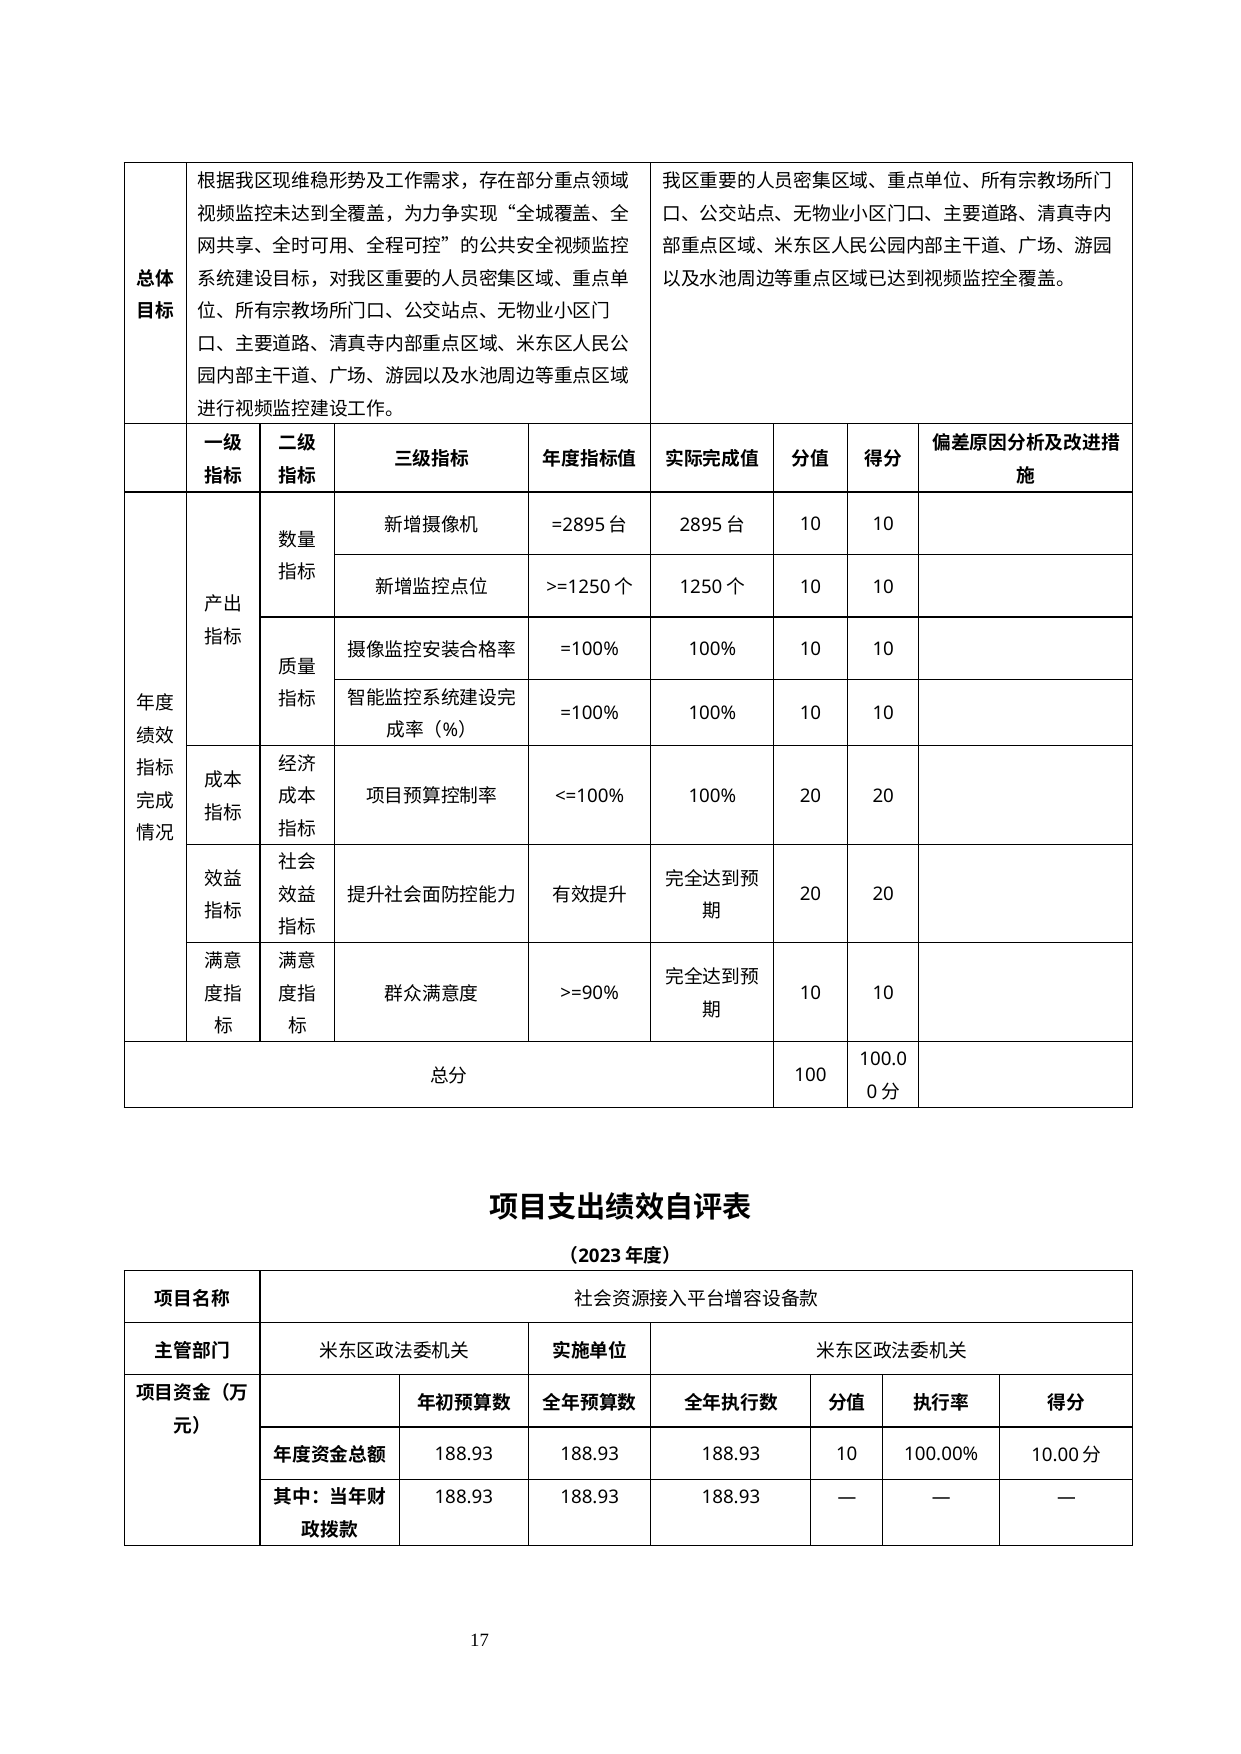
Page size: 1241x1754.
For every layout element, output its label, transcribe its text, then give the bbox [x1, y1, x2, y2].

table_cell 10 [848, 943, 918, 1041]
table_cell 100.00% [883, 1428, 999, 1478]
table_cell 1250个 [651, 555, 773, 616]
table_cell 188.93 [400, 1480, 528, 1544]
table_cell 20 [774, 845, 847, 942]
table_cell 10 [774, 618, 847, 679]
table_cell [125, 424, 186, 491]
table_cell 米东区政法委机关 [651, 1323, 1132, 1374]
table_cell 得分 [1000, 1375, 1132, 1426]
table_cell 10 [811, 1428, 882, 1478]
table_cell 188.93 [651, 1480, 810, 1544]
table_cell — [883, 1480, 999, 1544]
table_cell 188.93 [529, 1428, 650, 1478]
table_cell 根据我区现维稳形势及工作需求，存在部分重点领域视频监控未达到全覆盖，为力争实现“全城覆盖、全网共享、全时可用、全程可控”的公共安全视频监控系统建设目标，对我区重要的人员密集区域、重点单位、所有宗教场所门口、公交站点、无物业小区门口、主要道路、清真寺内部重点区域、米东区人民公园内部主干道、广场、游园以及水池周边等重点区域进行视频监控建设工作。 [187, 163, 650, 423]
table_cell 米东区政法委机关 [261, 1323, 528, 1374]
table_cell 10 [848, 493, 918, 554]
table_cell 全年执行数 [651, 1375, 810, 1426]
table_cell 100% [651, 746, 773, 843]
table_cell 我区重要的人员密集区域、重点单位、所有宗教场所门口、公交站点、无物业小区门口、主要道路、清真寺内部重点区域、米东区人民公园内部主干道、广场、游园以及水池周边等重点区域已达到视频监控全覆盖。 [651, 163, 1132, 423]
table_cell 三级指标 [335, 424, 528, 491]
table_cell 10 [848, 618, 918, 679]
table_cell 10 [774, 555, 847, 616]
table_cell 主管部门 [125, 1323, 259, 1374]
table_cell 100% [651, 680, 773, 745]
table_cell 群众满意度 [335, 943, 528, 1041]
table_cell — [1000, 1480, 1132, 1544]
table_cell [919, 680, 1132, 745]
table_cell [919, 618, 1132, 679]
table_cell 总分 [125, 1042, 773, 1107]
table_cell 10 [774, 943, 847, 1041]
table_cell 实际完成值 [651, 424, 773, 491]
table_cell 188.93 [529, 1480, 650, 1544]
table_cell 执行率 [883, 1375, 999, 1426]
table_cell 年度资金总额 [261, 1428, 399, 1478]
table_cell 二级指标 [261, 424, 334, 491]
table_cell 实施单位 [529, 1323, 650, 1374]
table_cell =100% [529, 680, 650, 745]
table_cell 新增摄像机 [335, 493, 528, 554]
table_cell [261, 1375, 399, 1426]
table_cell 20 [774, 746, 847, 843]
table_cell 10 [774, 680, 847, 745]
table_cell 完全达到预期 [651, 845, 773, 942]
text 项目支出绩效自评表 [187, 1173, 1053, 1238]
table_cell 10.00分 [1000, 1428, 1132, 1478]
table_cell 分值 [774, 424, 847, 491]
text （2023年度） [187, 1238, 1053, 1270]
table_cell [919, 493, 1132, 554]
table_cell 100% [651, 618, 773, 679]
table_cell 年初预算数 [400, 1375, 528, 1426]
table_cell 经济成本指标 [261, 746, 334, 843]
table_cell [919, 555, 1132, 616]
table_cell 成本指标 [187, 746, 259, 843]
table_cell 项目预算控制率 [335, 746, 528, 843]
table_header 社会资源接入平台增容设备款 [261, 1271, 1132, 1322]
table_cell 20 [848, 845, 918, 942]
table_cell [919, 1042, 1132, 1107]
table_cell 智能监控系统建设完成率（%） [335, 680, 528, 745]
table_cell 100 [774, 1042, 847, 1107]
table_cell 偏差原因分析及改进措施 [919, 424, 1132, 491]
table_cell 数量指标 [261, 493, 334, 616]
table_cell 摄像监控安装合格率 [335, 618, 528, 679]
table_cell [919, 746, 1132, 843]
table_cell 质量指标 [261, 618, 334, 745]
table_cell 分值 [811, 1375, 882, 1426]
table_cell 新增监控点位 [335, 555, 528, 616]
table_cell 10 [848, 680, 918, 745]
table_cell 10 [848, 555, 918, 616]
table_cell 188.93 [651, 1428, 810, 1478]
table_cell 满意度指标 [187, 943, 259, 1041]
table_cell >=1250个 [529, 555, 650, 616]
table_cell 188.93 [400, 1428, 528, 1478]
table_cell 产出指标 [187, 493, 259, 745]
table_cell 100.00分 [848, 1042, 918, 1107]
table_cell >=90% [529, 943, 650, 1041]
table_cell 年度指标值 [529, 424, 650, 491]
table_cell [919, 943, 1132, 1041]
table_cell 提升社会面防控能力 [335, 845, 528, 942]
table_cell — [811, 1480, 882, 1544]
table_cell 10 [774, 493, 847, 554]
table_cell 其中：当年财政拨款 [261, 1480, 399, 1544]
table_cell [919, 845, 1132, 942]
table_cell 项目资金（万元） [125, 1375, 259, 1544]
table_cell 2895台 [651, 493, 773, 554]
table_header 项目名称 [125, 1271, 259, 1322]
table_cell 满意度指标 [261, 943, 334, 1041]
table_cell =2895台 [529, 493, 650, 554]
table_cell =100% [529, 618, 650, 679]
table_cell 年度绩效指标完成情况 [125, 493, 186, 1041]
table_cell 得分 [848, 424, 918, 491]
table_cell 年度总体目标 [125, 163, 186, 423]
table_cell 20 [848, 746, 918, 843]
table_cell 全年预算数 [529, 1375, 650, 1426]
table_cell 一级指标 [187, 424, 259, 491]
table_cell <=100% [529, 746, 650, 843]
table_cell 效益指标 [187, 845, 259, 942]
table_cell 社会效益指标 [261, 845, 334, 942]
table_cell 完全达到预期 [651, 943, 773, 1041]
table_cell 有效提升 [529, 845, 650, 942]
